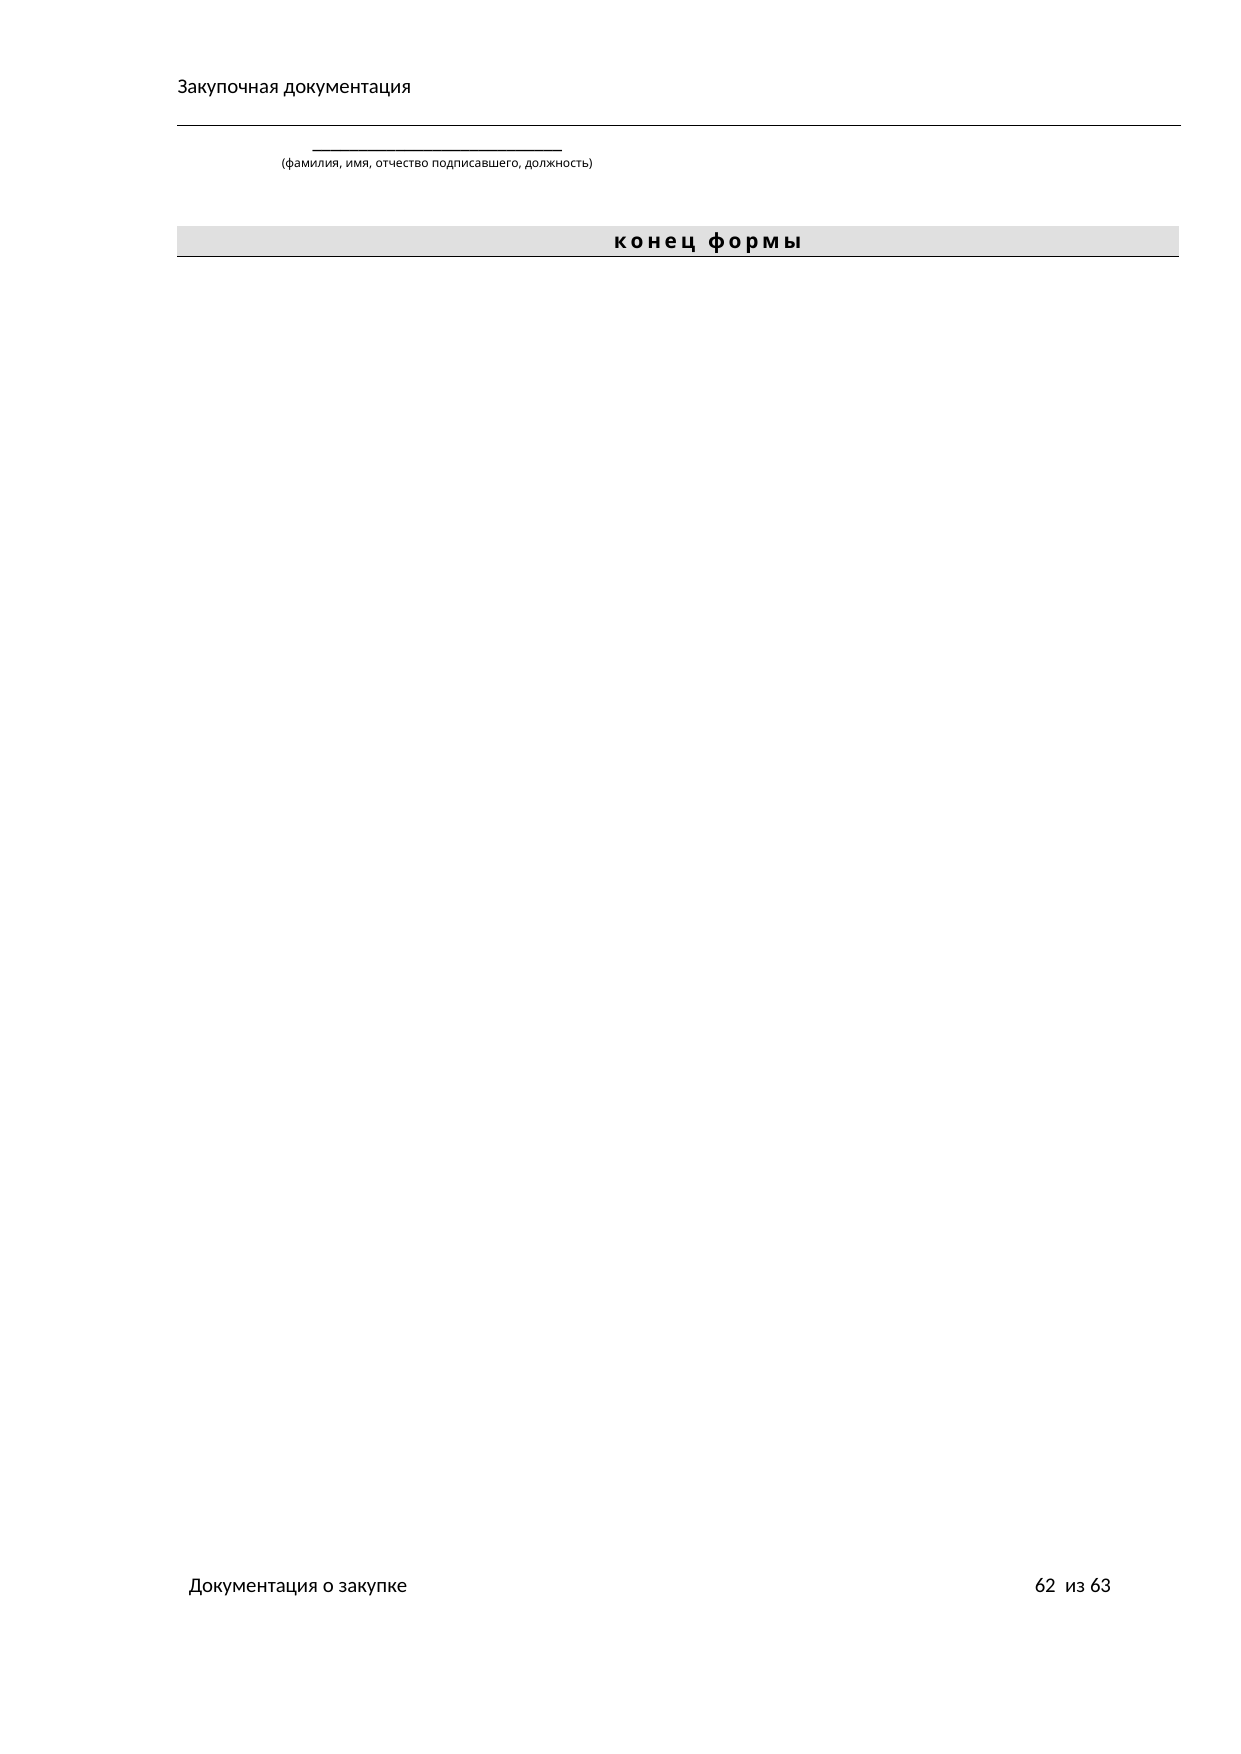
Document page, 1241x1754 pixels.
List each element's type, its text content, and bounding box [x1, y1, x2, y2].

text конец формы [177, 226, 1179, 256]
text (фамилия, имя, отчество подписавшего, должность) [177, 155, 638, 183]
text ___________________________ [177, 126, 638, 155]
